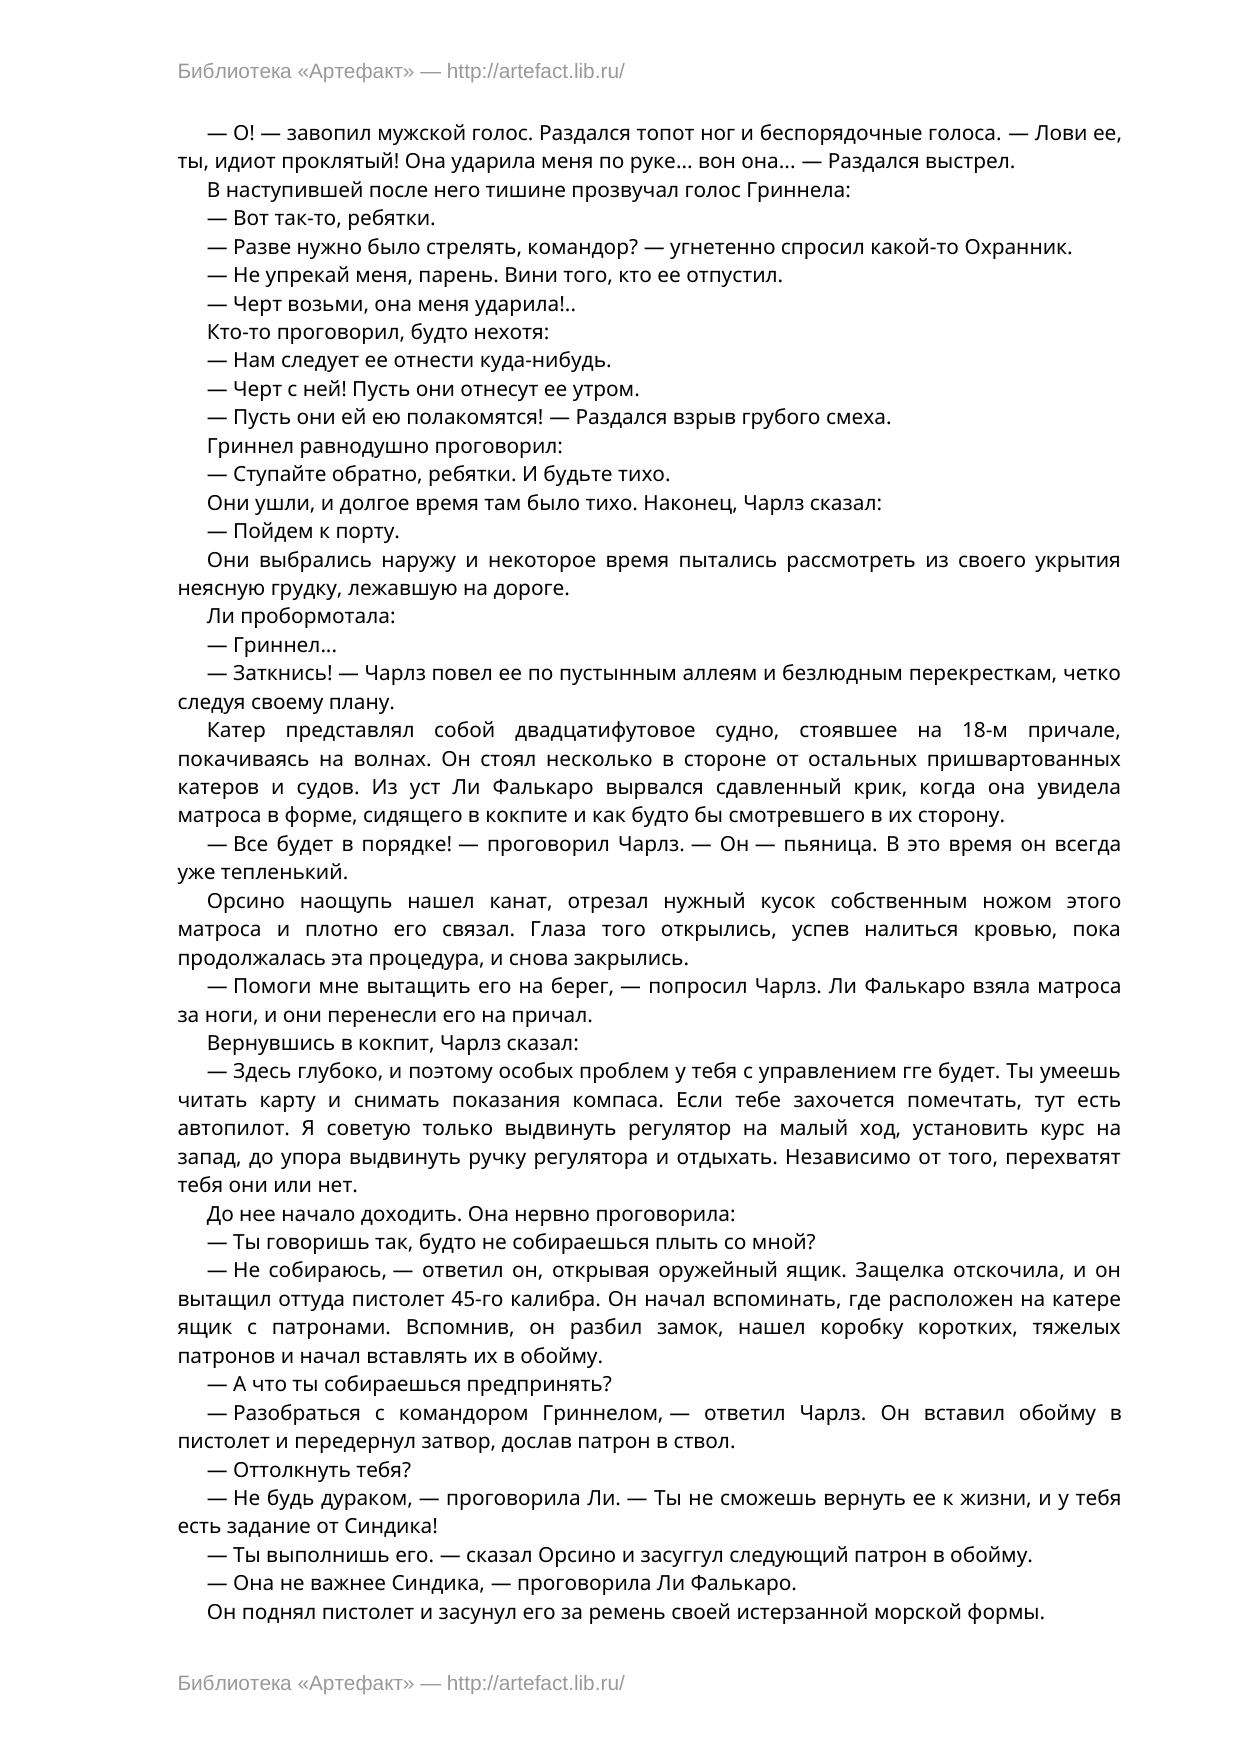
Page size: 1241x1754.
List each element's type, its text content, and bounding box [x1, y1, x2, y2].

text В наступившей после него тишине прозвучал голос Гриннела: [177, 175, 1122, 203]
text — Ты говоришь так, будто не собираешься плыть со мной? [177, 1227, 1122, 1256]
text Вернувшись в кокпит, Чарлз сказал: [177, 1028, 1122, 1057]
text — О! — завопил мужской голос. Раздался топот ног и беспорядочные голоса. — Лови ее, ты, идиот проклятый! Она ударила меня по руке... вон она... — Раздался выстрел. [177, 118, 1122, 175]
text — Разобраться с командором Гриннелом, — ответил Чарлз. Oн вставил обойму в пистолет и передернул затвор, дослав патрон в ствол. [177, 1398, 1122, 1455]
text — Нам следует ее отнести куда-нибудь. [177, 346, 1122, 374]
text — А что ты собираешься предпринять? [177, 1369, 1122, 1398]
text Гриннел равнодушно проговорил: [177, 431, 1122, 459]
text — Черт возьми, она меня ударила!.. [177, 289, 1122, 317]
text Он поднял пистолет и засунул его за ремень своей истерзанной морской формы. [177, 1597, 1122, 1625]
text — Оттолкнуть тебя? [177, 1455, 1122, 1483]
text — Гриннел... [177, 630, 1122, 658]
text — Все будет в порядке! — проговорил Чарлз. — Он — пьяница. В это время он всегда уже тепленький. [177, 829, 1122, 886]
text — Пойдем к порту. [177, 516, 1122, 545]
text — Не будь дураком, — проговорила Ли. — Ты не сможешь вернуть ее к жизни, и у тебя есть задание от Синдика! [177, 1483, 1122, 1540]
text Они выбрались наружу и некоторое время пытались рассмотреть из своего укрытия неясную грудку, лежавшую на дороге. [177, 545, 1122, 602]
text — Черт с ней! Пусть они отнесут ее утром. [177, 374, 1122, 402]
text — Ты выполнишь его. — сказал Орсино и засуггул следующий патрон в обойму. [177, 1540, 1122, 1568]
text — Она не важнее Синдика, — проговорила Ли Фалькаро. [177, 1568, 1122, 1597]
text — Вот так-то, ребятки. [177, 203, 1122, 232]
text — Заткнись! — Чарлз повел ее по пустынным аллеям и безлюдным перекресткам, четко следуя своему плану. [177, 658, 1122, 715]
text — Пусть они ей ею полакомятся! — Раздался взрыв грубого смеха. [177, 402, 1122, 431]
text — Не упрекай меня, парень. Вини того, кто ее отпустил. [177, 260, 1122, 289]
text — Ступайте обратно, ребятки. И будьте тихо. [177, 459, 1122, 488]
text — Помоги мне вытащить его на берег, — попросил Чарлз. Ли Фалькаро взяла матроса за ноги, и они перенесли его на причал. [177, 971, 1122, 1028]
text — Здесь глубоко, и поэтому особых проблем у тебя с управлением гге будет. Ты умеешь читать карту и снимать показания компаса. Если тебе захочется помечтать, тут есть автопилот. Я советую только выдвинуть регулятор на малый ход, установить курс на запад, до упора выдвинуть ручку регулятора и отдыхать. Независимо от того, перехватят тебя они или нет. [177, 1057, 1122, 1199]
text Орсино наощупь нашел канат, отрезал нужный кусок собственным ножом этого матроса и плотно его связал. Глаза того открылись, успев налиться кровью, пока продолжалась эта процедура, и снова закрылись. [177, 886, 1122, 971]
text — Не собираюсь, — ответил он, открывая оружейный ящик. Защелка отскочила, и он вытащил оттуда пистолет 45-го калибра. Он начал вспоминать, где расположен на катере ящик с патронами. Вспомнив, он разбил замок, нашел коробку коротких, тяжелых патронов и начал вставлять их в обойму. [177, 1256, 1122, 1369]
text Кто-то проговорил, будто нехотя: [177, 317, 1122, 346]
text Ли пробормотала: [177, 602, 1122, 630]
text До нее начало доходить. Она нервно проговорила: [177, 1199, 1122, 1227]
text Катер представлял собой двадцатифутовое судно, стоявшее на 18-м причале, покачиваясь на волнах. Он стоял несколько в стороне от остальных пришвартованных катеров и судов. Из уст Ли Фалькаро вырвался сдавленный крик, когда она увидела матроса в форме, сидящего в кокпите и как будто бы смотревшего в их сторону. [177, 715, 1122, 829]
text Они ушли, и долгое время там было тихо. Наконец, Чарлз сказал: [177, 488, 1122, 516]
text — Разве нужно было стрелять, командор? — угнетенно спросил какой-то Охранник. [177, 232, 1122, 260]
